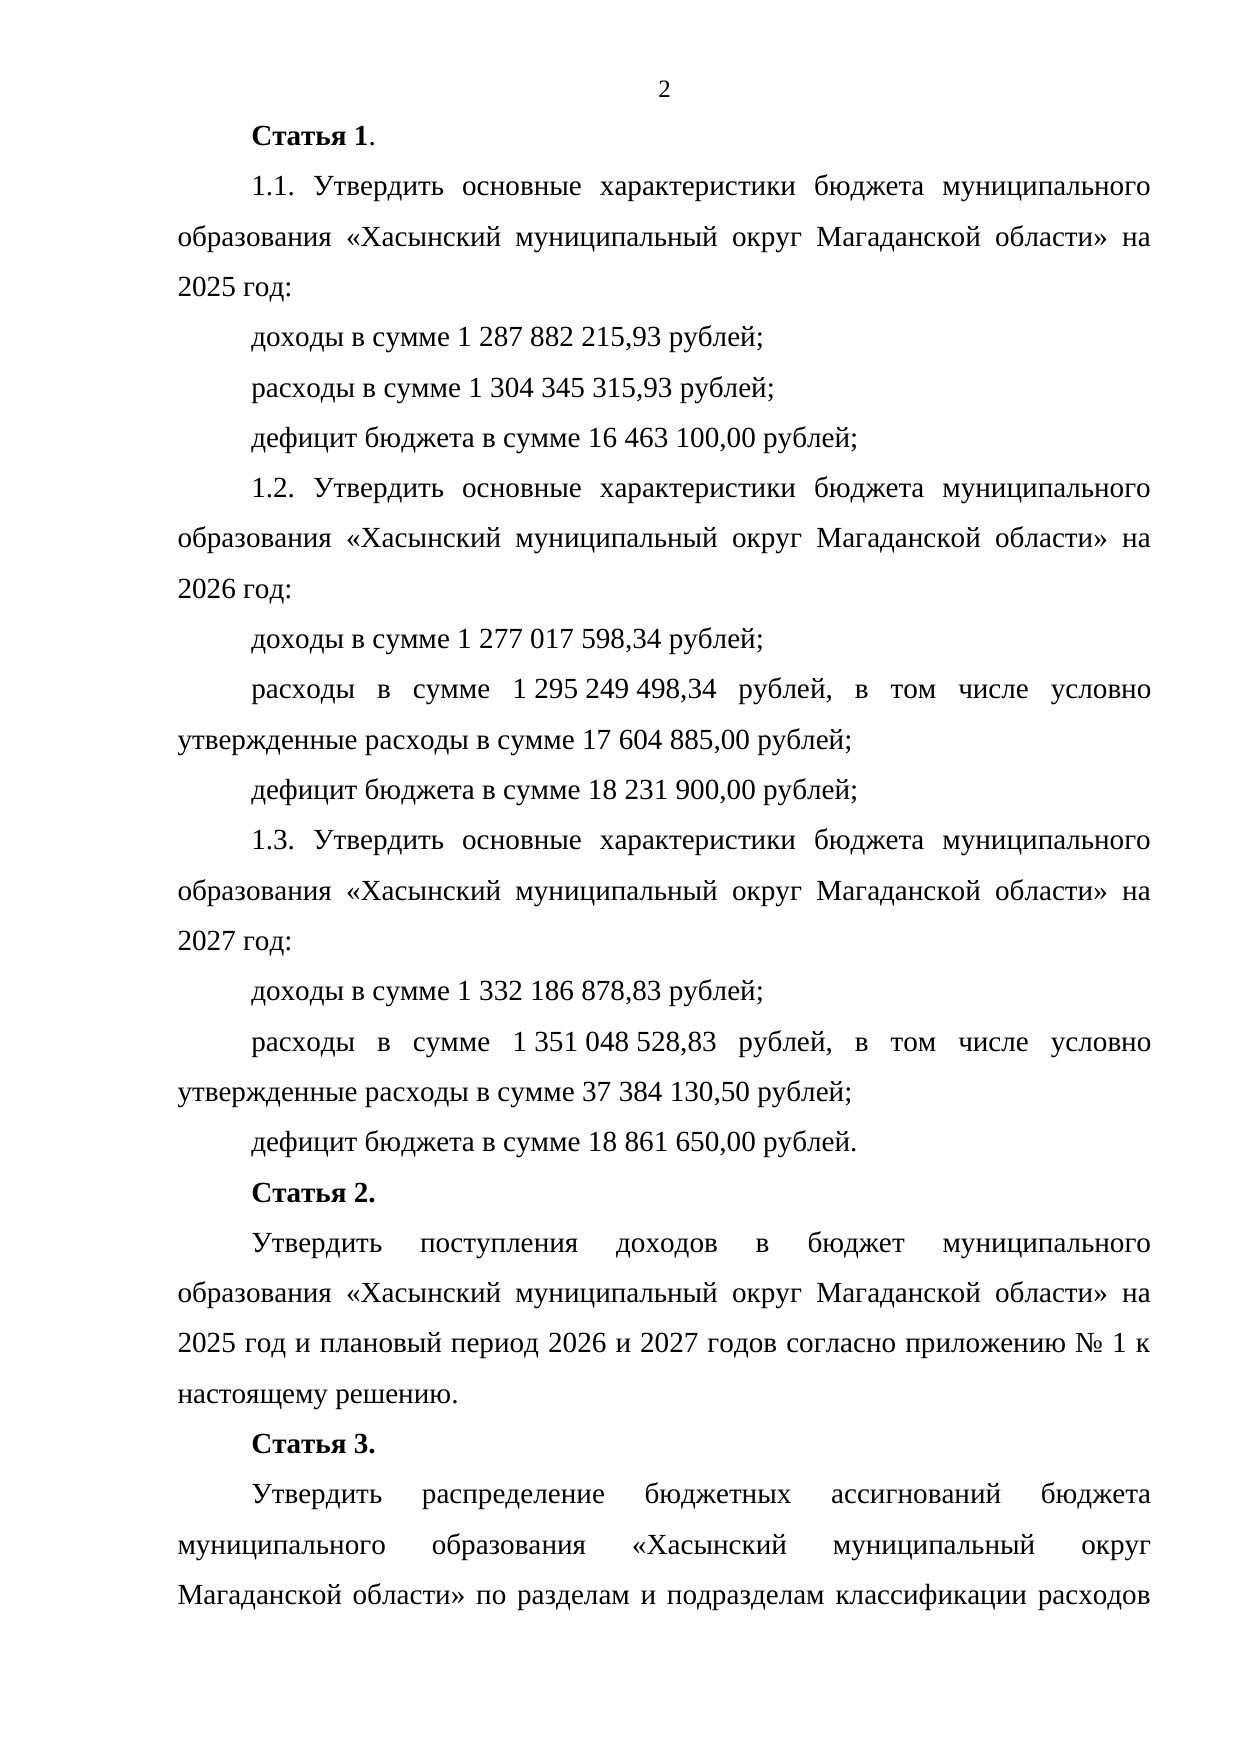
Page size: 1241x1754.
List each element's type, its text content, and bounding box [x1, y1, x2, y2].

text расходы в сумме 1 295 249 498,34 рублей, в том числе условно утвержденные расходы в сумме 17 604 885,00 рублей; [177, 672, 1152, 755]
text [177, 1477, 1152, 1611]
text Статья 1. [177, 118, 1152, 152]
text 1.3. Утвердить основные характеристики бюджета муниципального образования «Хасынский муниципальный округ Магаданской области» на 2027 год: [177, 822, 1152, 957]
text 1.1. Утвердить основные характеристики бюджета муниципального образования «Хасынский муниципальный округ Магаданской области» на 2025 год: [177, 168, 1152, 303]
text дефицит бюджета в сумме 18 861 650,00 рублей. [177, 1124, 1152, 1158]
text дефицит бюджета в сумме 16 463 100,00 рублей; [177, 420, 1152, 453]
text дефицит бюджета в сумме 18 231 900,00 рублей; [177, 772, 1152, 806]
text 1.2. Утвердить основные характеристики бюджета муниципального образования «Хасынский муниципальный округ Магаданской области» на 2026 год: [177, 470, 1152, 604]
text расходы в сумме 1 351 048 528,83 рублей, в том числе условно утвержденные расходы в сумме 37 384 130,50 рублей; [177, 1024, 1152, 1108]
text Статья 3. [177, 1426, 1152, 1460]
text Утвердить поступления доходов в бюджет муниципального образования «Хасынский муниципальный округ Магаданской области» на 2025 год и плановый период 2026 и 2027 годов согласно приложению № 1 к настоящему решению. [177, 1225, 1152, 1409]
text доходы в сумме 1 287 882 215,93 рублей; [177, 319, 1152, 353]
text доходы в сумме 1 277 017 598,34 рублей; [177, 621, 1152, 655]
text доходы в сумме 1 332 186 878,83 рублей; [177, 973, 1152, 1007]
text расходы в сумме 1 304 345 315,93 рублей; [177, 370, 1152, 403]
text Статья 2. [177, 1175, 1152, 1208]
